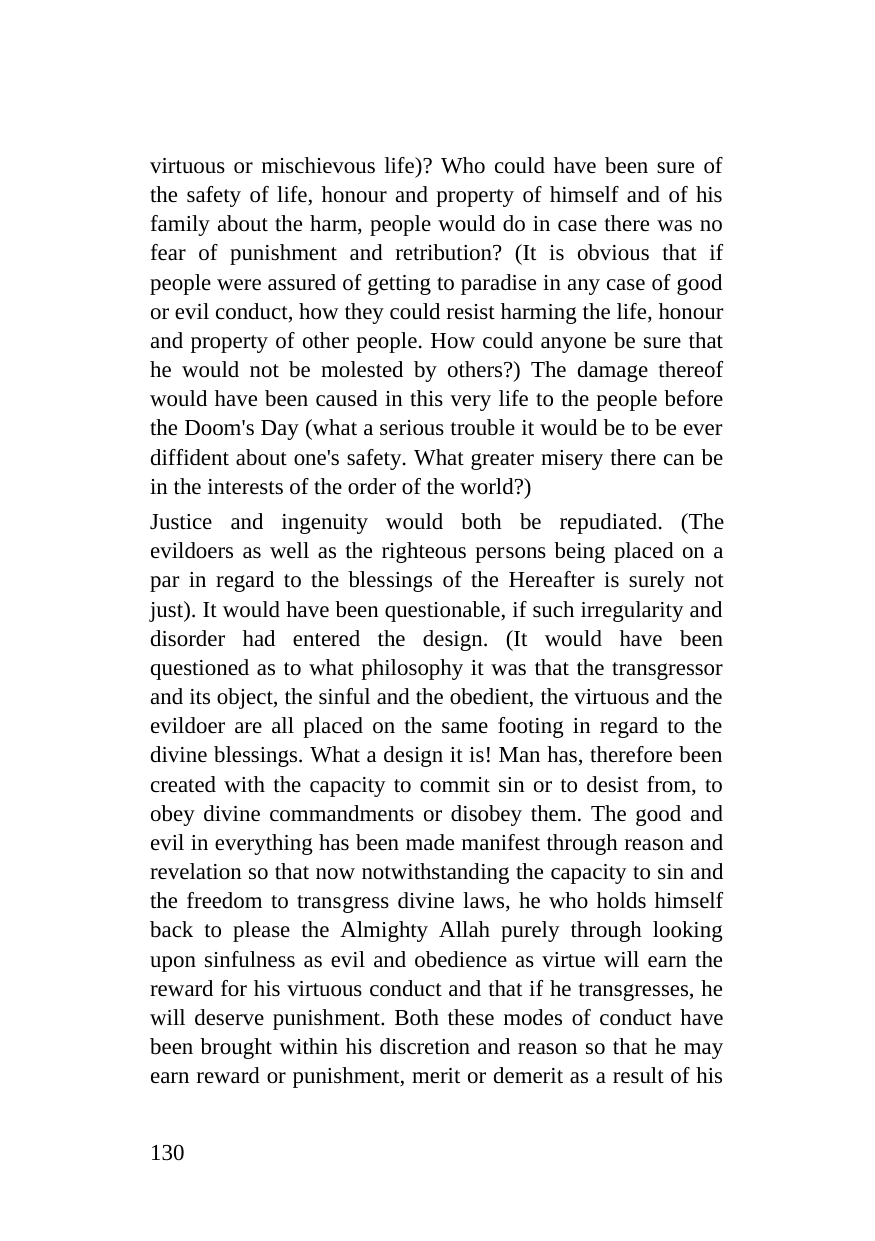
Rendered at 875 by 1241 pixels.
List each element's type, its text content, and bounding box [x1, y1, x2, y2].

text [150, 150, 724, 500]
